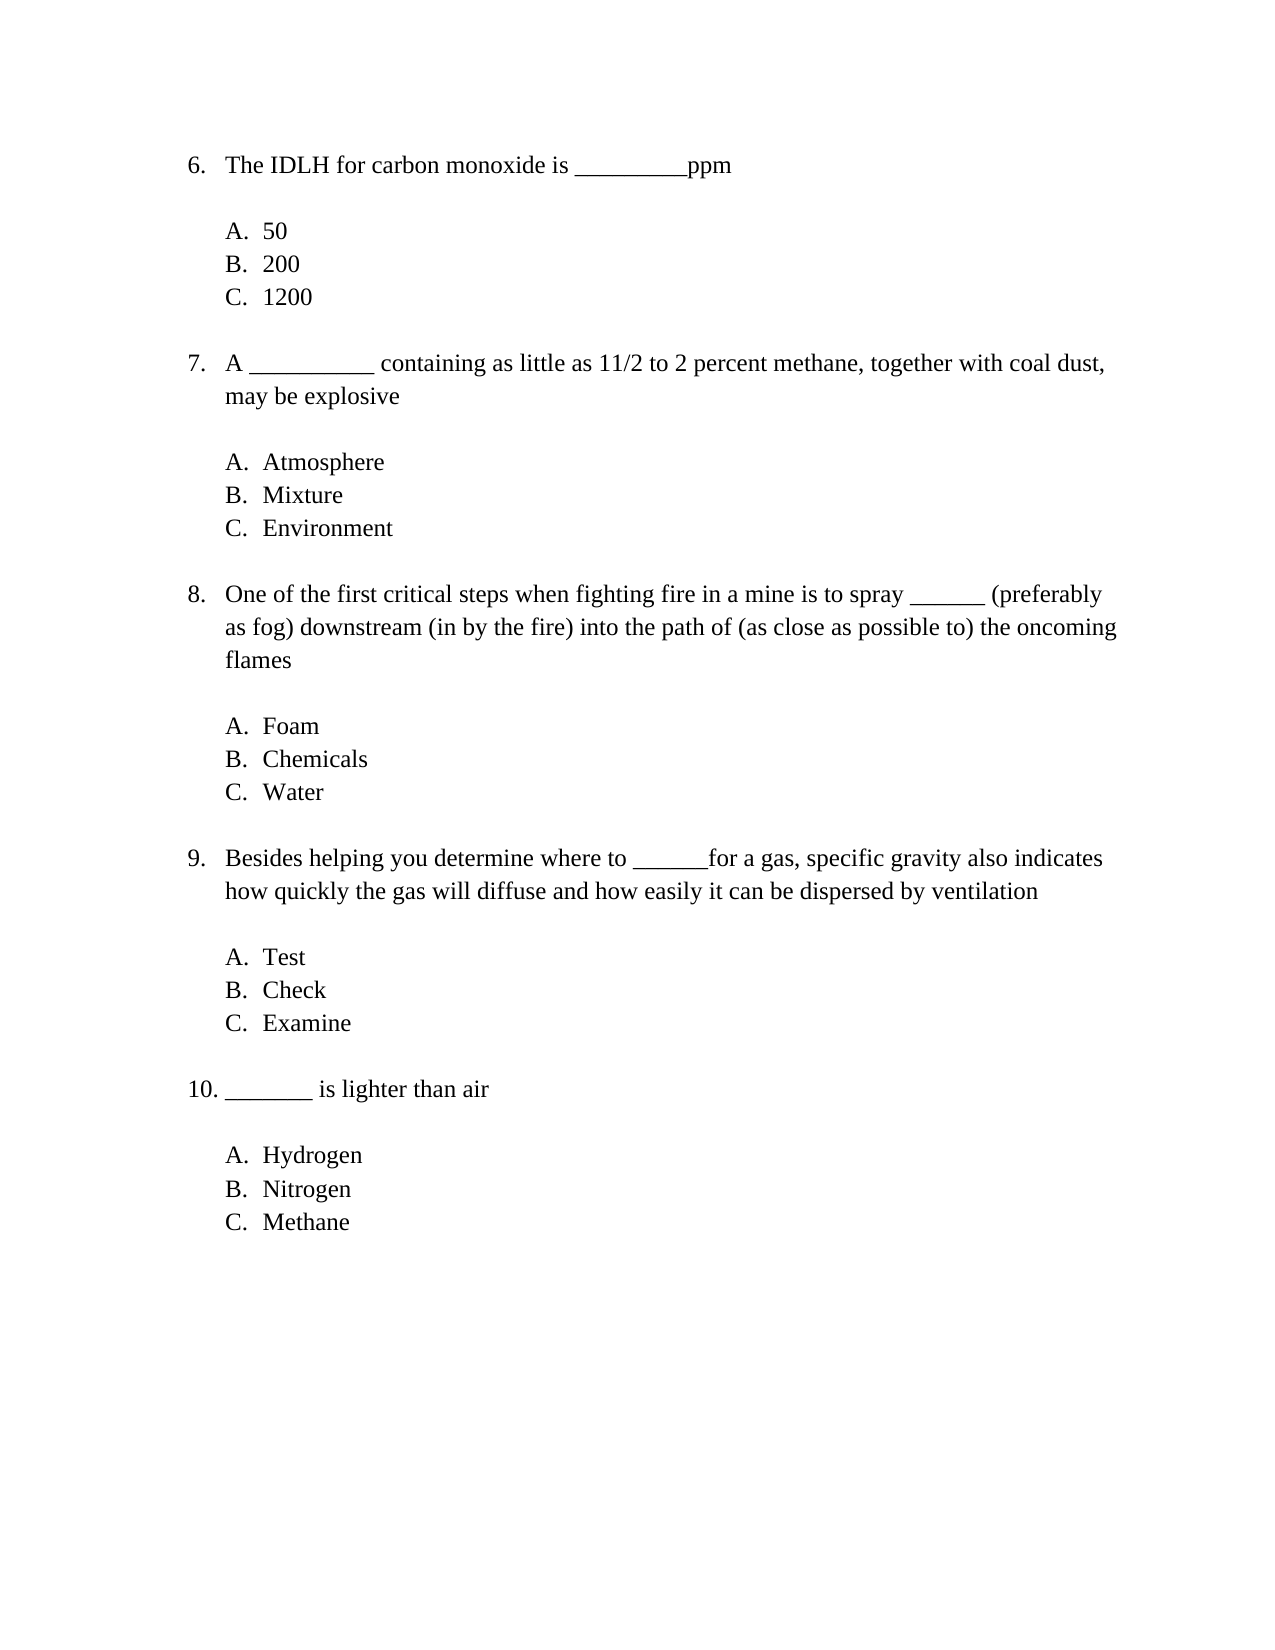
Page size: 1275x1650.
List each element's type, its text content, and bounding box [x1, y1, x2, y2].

list One of the first critical steps when fighting fire in a mine is to spray ______ (preferably as fog) downstream (in by the fire) into the path of (as close as possible to) the oncoming flames [187, 579, 1125, 674]
list 1200 [225, 282, 1125, 311]
list Examine [225, 1008, 1125, 1037]
list Test [225, 942, 1125, 971]
list 200 [225, 249, 1125, 278]
list Atmosphere [225, 447, 1125, 476]
list Nitrogen [225, 1174, 1125, 1202]
list Besides helping you determine where to ______for a gas, specific gravity also indicates how quickly the gas will diffuse and how easily it can be dispersed by ventilation [187, 843, 1125, 905]
list Water [225, 777, 1125, 806]
list The IDLH for carbon monoxide is _________ppm [187, 150, 1125, 179]
list Foam [225, 711, 1125, 740]
list Methane [225, 1207, 1125, 1235]
list Check [225, 976, 1125, 1004]
list Mixture [225, 480, 1125, 509]
list A __________ containing as little as 11/2 to 2 percent methane, together with coal dust, may be explosive [187, 348, 1125, 410]
list _______ is lighter than air [187, 1074, 1125, 1103]
list Environment [225, 513, 1125, 542]
list Hydrogen [225, 1141, 1125, 1169]
list Chemicals [225, 744, 1125, 773]
list 50 [225, 216, 1125, 245]
